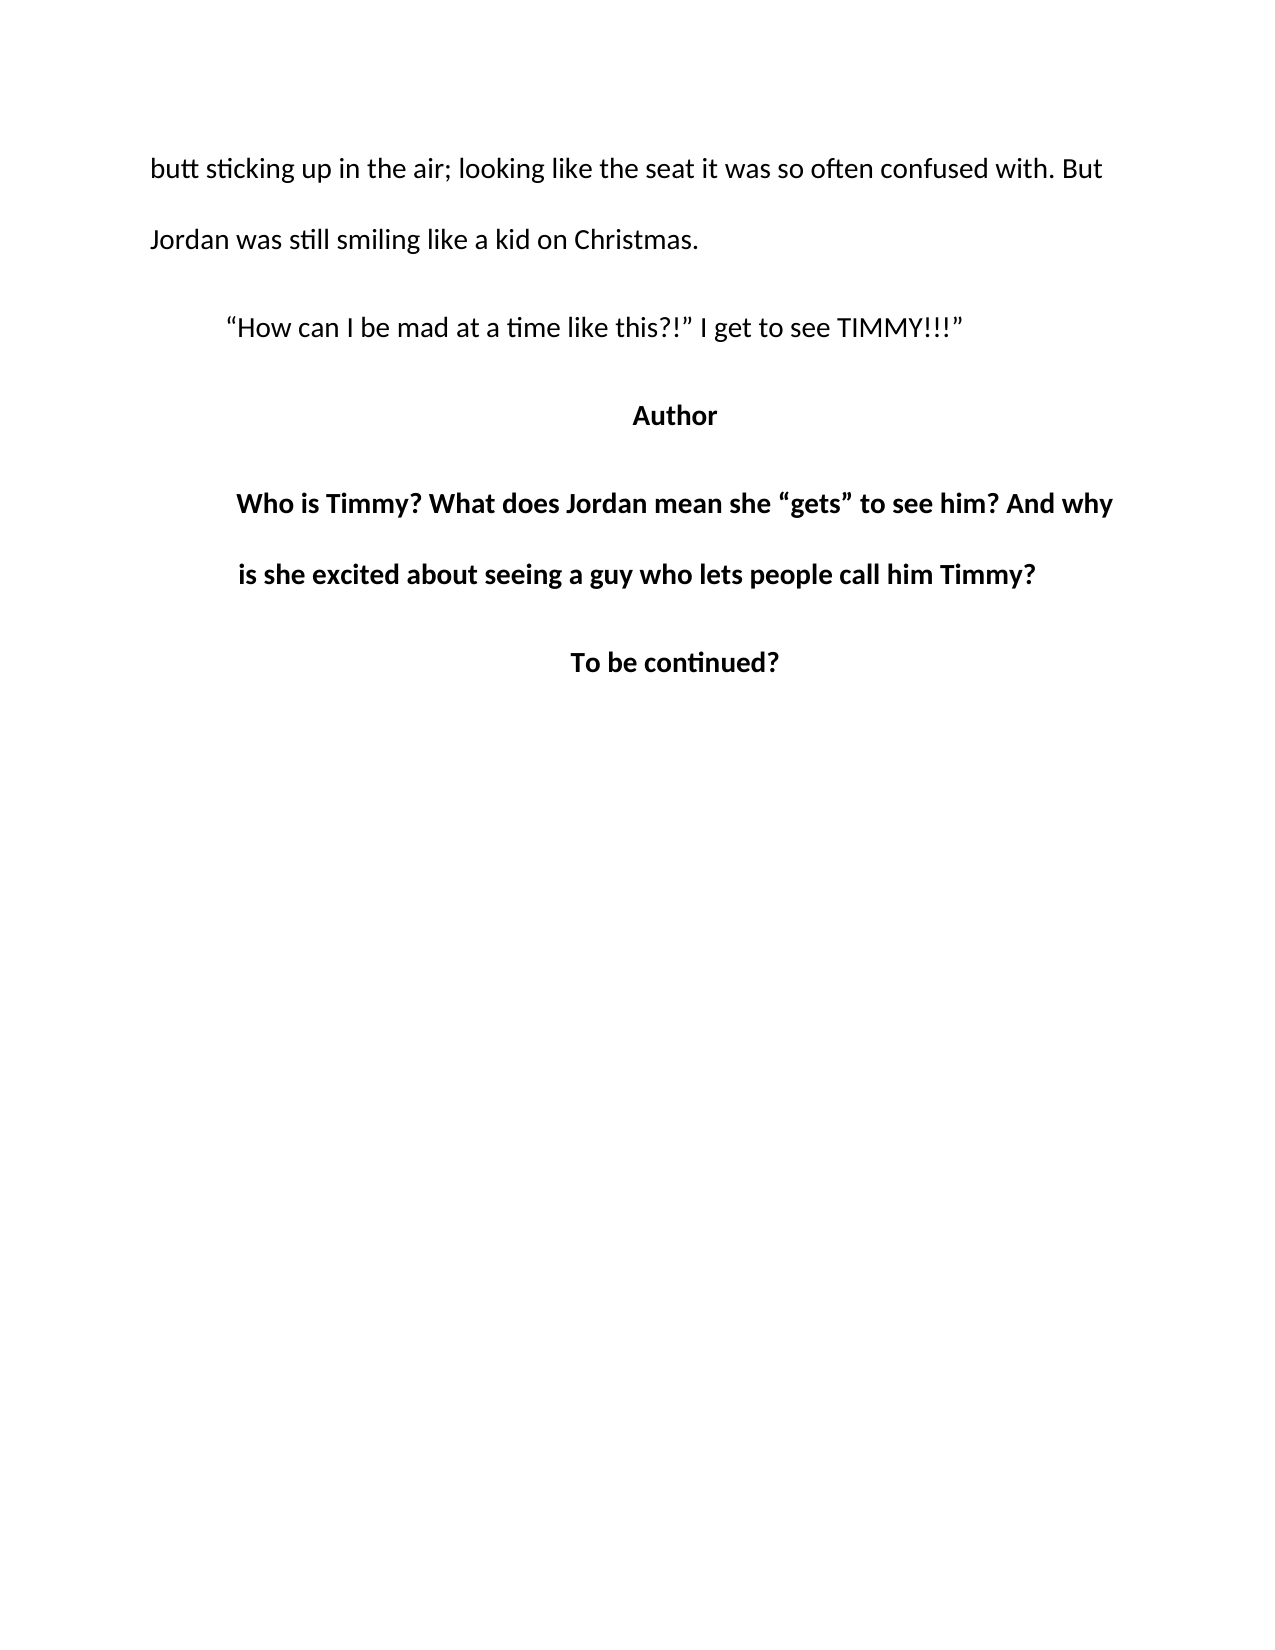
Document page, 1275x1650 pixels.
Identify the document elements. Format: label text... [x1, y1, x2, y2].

text Who is Timmy? What does Jordan mean she “gets” to see him? And why is she excited about seeing a guy who lets people call him Timmy? [150, 485, 1125, 592]
text To be continued? [150, 644, 1125, 680]
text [150, 150, 1125, 257]
text “How can I be mad at a time like this?!” I get to see TIMMY!!!” [150, 309, 1125, 345]
text Author [150, 397, 1125, 433]
